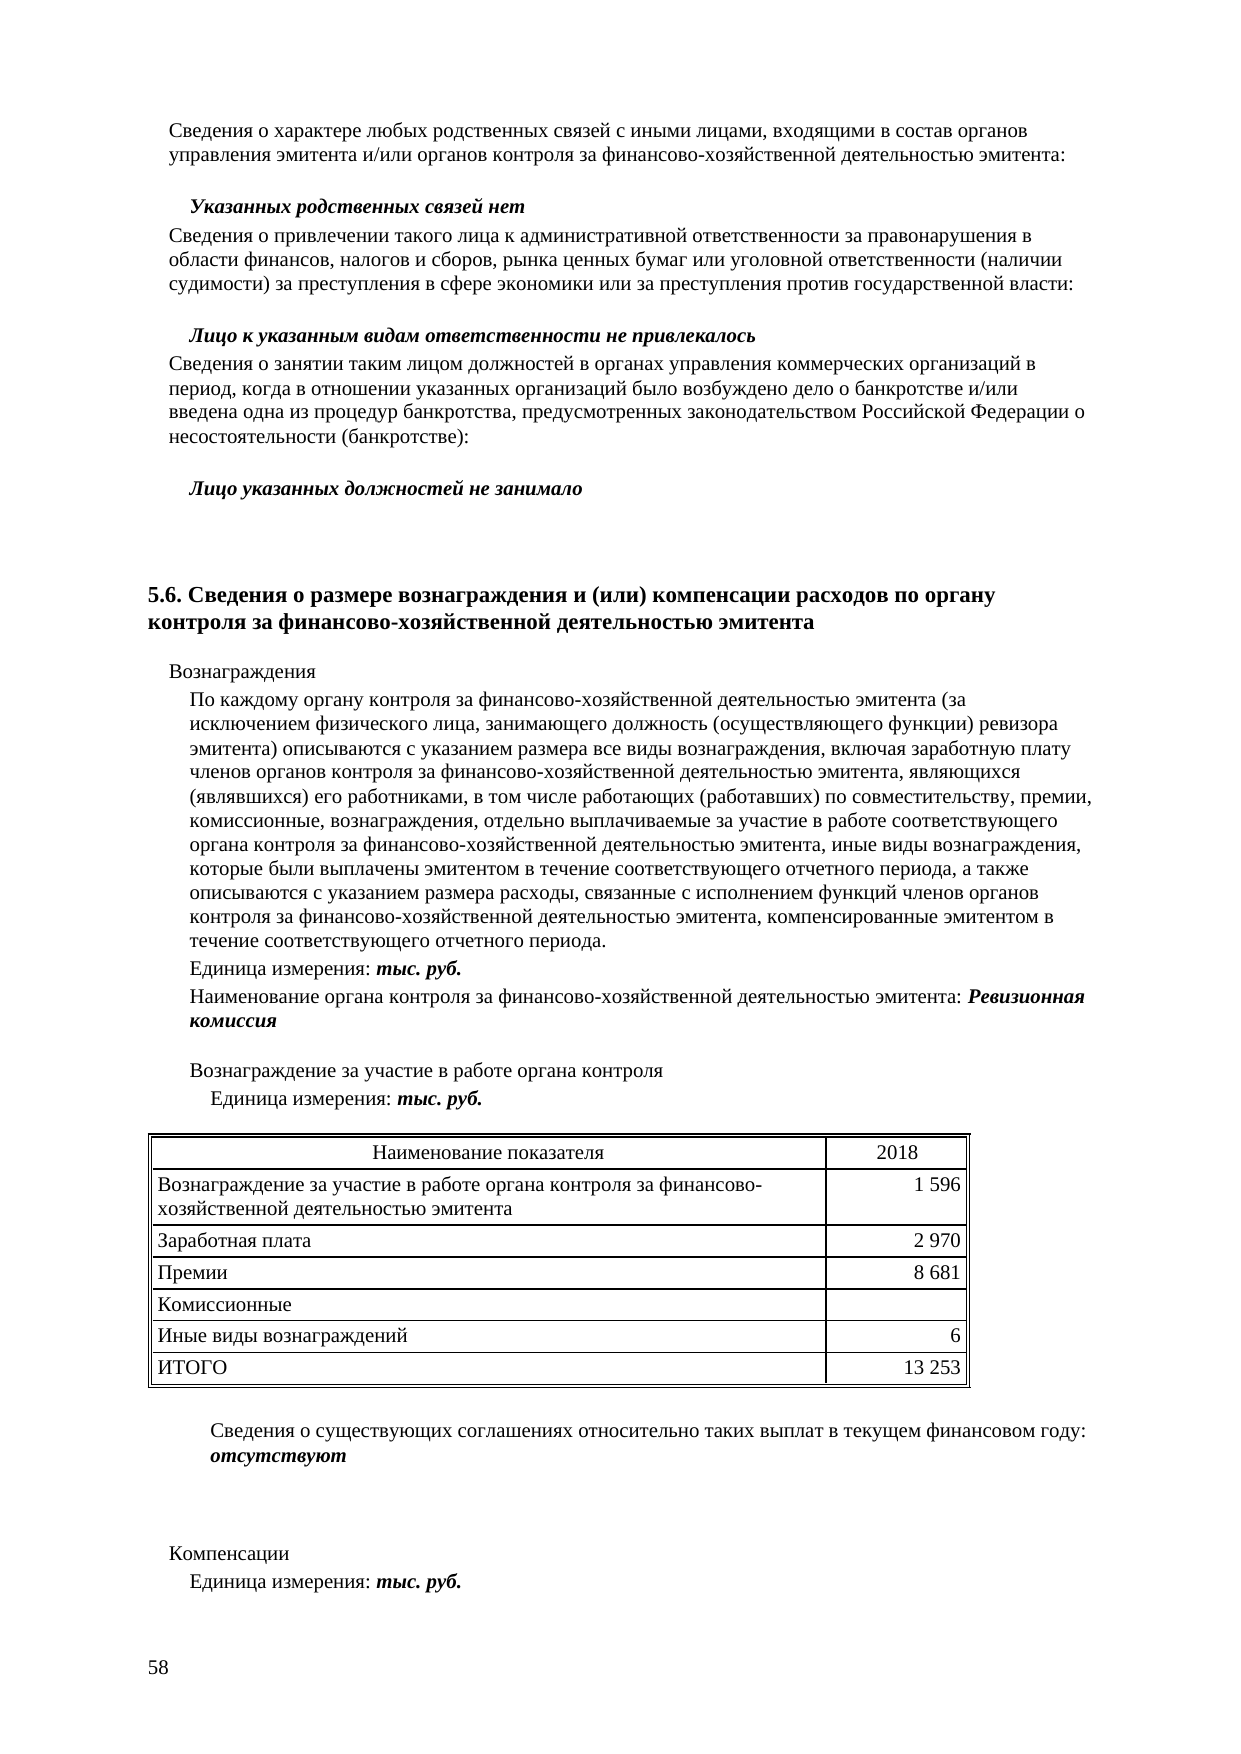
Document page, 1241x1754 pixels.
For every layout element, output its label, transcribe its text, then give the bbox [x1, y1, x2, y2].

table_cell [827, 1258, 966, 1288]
subtitle Компенсации [168, 1541, 1092, 1565]
text Сведения о занятии таким лицом должностей в органах управления коммерческих организаций в период, когда в отношении указанных организаций было возбуждено дело о банкротстве и/или введена одна из процедур банкротства, предусмотренных законодательством Российской Федерации о несостоятельности (банкротстве): [168, 351, 1092, 472]
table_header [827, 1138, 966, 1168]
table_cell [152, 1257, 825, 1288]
text Указанных родственных связей нет [189, 194, 1092, 218]
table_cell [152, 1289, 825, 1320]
text Единица измерения: тыс. руб. [189, 1569, 1092, 1593]
text Единица измерения: тыс. руб. [189, 956, 1092, 980]
text Сведения о привлечении такого лица к административной ответственности за правонарушения в области финансов, налогов и сборов, рынка ценных бумаг или уголовной ответственности (наличии судимости) за преступления в сфере экономики или за преступления против государственной власти: [168, 223, 1092, 319]
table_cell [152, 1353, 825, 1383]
text Cведения о существующих соглашениях относительно таких выплат в текущем финансовом году: отсутствуют [210, 1418, 1092, 1467]
text Наименование органа контроля за финансово-хозяйственной деятельностью эмитента: Ревизионная комиссия [189, 984, 1092, 1032]
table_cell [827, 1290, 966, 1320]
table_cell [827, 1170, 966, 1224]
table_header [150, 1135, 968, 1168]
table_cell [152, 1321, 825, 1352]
text Лицо указанных должностей не занимало [189, 476, 1092, 500]
subtitle 5.6. Сведения о размере вознаграждения и (или) компенсации расходов по органу контроля за финансово-хозяйственной деятельностью эмитента [148, 581, 1092, 634]
text Сведения о характере любых родственных связей с иными лицами, входящими в состав органов управления эмитента и/или органов контроля за финансово-хозяйственной деятельностью эмитента: [168, 118, 1092, 190]
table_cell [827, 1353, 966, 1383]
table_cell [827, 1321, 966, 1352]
text Лицо к указанным видам ответственности не привлекалось [189, 323, 1092, 347]
text Единица измерения: тыс. руб. [210, 1086, 1092, 1110]
text По каждому органу контроля за финансово-хозяйственной деятельностью эмитента (за исключением физического лица, занимающего должность (осуществляющего функции) ревизора эмитента) описываются с указанием размера все виды вознаграждения, включая заработную плату членов органов контроля за финансово-хозяйственной деятельностью эмитента, являющихся (являвшихся) его работниками, в том числе работающих (работавших) по совместительству, премии, комиссионные, вознаграждения, отдельно выплачиваемые за участие в работе соответствующего органа контроля за финансово-хозяйственной деятельностью эмитента, иные виды вознаграждения, которые были выплачены эмитентом в течение соответствующего отчетного периода, а также описываются с указанием размера расходы, связанные с исполнением функций членов органов контроля за финансово-хозяйственной деятельностью эмитента, компенсированные эмитентом в течение соответствующего отчетного периода. [189, 687, 1092, 952]
subtitle Вознаграждения [168, 659, 1092, 683]
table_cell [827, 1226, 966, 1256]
subtitle Вознаграждение за участие в работе органа контроля [189, 1057, 1092, 1082]
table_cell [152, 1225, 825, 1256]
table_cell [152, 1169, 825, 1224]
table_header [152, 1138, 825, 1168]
